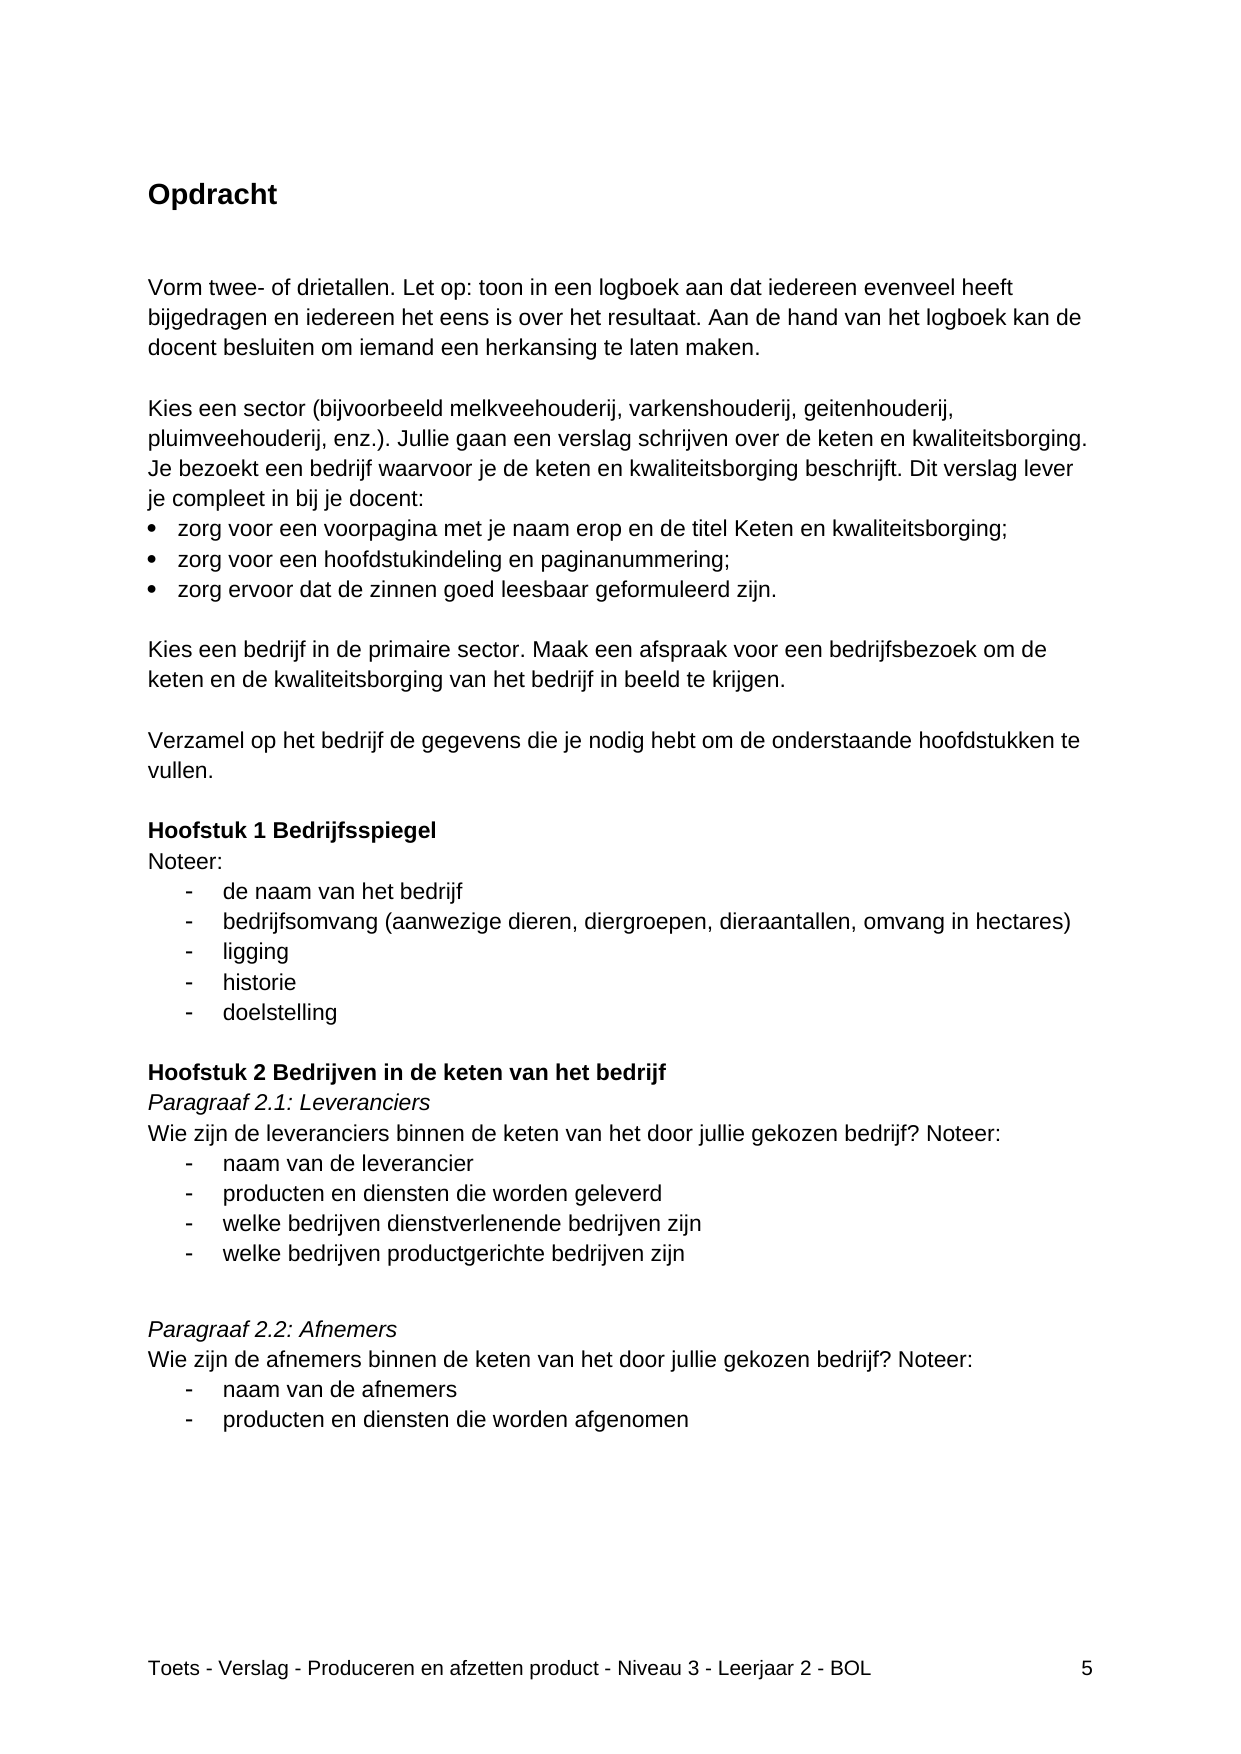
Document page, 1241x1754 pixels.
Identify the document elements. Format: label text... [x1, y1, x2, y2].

list naam van de leverancier [185, 1150, 1093, 1176]
text Noteer: [148, 848, 1093, 874]
text Hoofstuk 1 Bedrijfsspiegel [148, 817, 1093, 844]
text Vorm twee- of drietallen. Let op: toon in een logboek aan dat iedereen evenveel heeft bijgedragen en iedereen het eens is over het resultaat. Aan de hand van het logboek kan de docent besluiten om iemand een herkansing te laten maken. [148, 274, 1093, 361]
list zorg voor een hoofdstukindeling en paginanummering; [148, 546, 1093, 572]
list producten en diensten die worden geleverd [185, 1180, 1093, 1206]
list doelstelling [185, 999, 1093, 1025]
list zorg voor een voorpagina met je naam erop en de titel Keten en kwaliteitsborging; [148, 515, 1093, 542]
list naam van de afnemers [185, 1376, 1093, 1402]
list ligging [185, 938, 1093, 965]
list historie [185, 968, 1093, 995]
list de naam van het bedrijf [185, 878, 1093, 904]
text Kies een sector (bijvoorbeeld melkveehouderij, varkenshouderij, geitenhouderij, pluimveehouderij, enz.). Jullie gaan een verslag schrijven over de keten en kwaliteitsborging. Je bezoekt een bedrijf waarvoor je de keten en kwaliteitsborging beschrijft. Dit verslag lever je compleet in bij je docent: [148, 394, 1093, 512]
text Hoofstuk 2 Bedrijven in de keten van het bedrijf [148, 1059, 1093, 1086]
list producten en diensten die worden afgenomen [185, 1406, 1093, 1433]
text Wie zijn de afnemers binnen de keten van het door jullie gekozen bedrijf? Noteer: [148, 1346, 1093, 1372]
text Paragraaf 2.2: Afnemers [148, 1316, 1093, 1342]
text Verzamel op het bedrijf de gegevens die je nodig hebt om de onderstaande hoofdstukken te vullen. [148, 727, 1093, 783]
text Opdracht [148, 177, 1093, 211]
text Paragraaf 2.1: Leveranciers [148, 1089, 1093, 1116]
text Wie zijn de leveranciers binnen de keten van het door jullie gekozen bedrijf? Noteer: [148, 1119, 1093, 1146]
list bedrijfsomvang (aanwezige dieren, diergroepen, dieraantallen, omvang in hectares) [185, 908, 1093, 934]
list zorg ervoor dat de zinnen goed leesbaar geformuleerd zijn. [148, 576, 1093, 602]
text Kies een bedrijf in de primaire sector. Maak een afspraak voor een bedrijfsbezoek om de keten en de kwaliteitsborging van het bedrijf in beeld te krijgen. [148, 636, 1093, 693]
list welke bedrijven productgerichte bedrijven zijn [185, 1240, 1093, 1267]
list welke bedrijven dienstverlenende bedrijven zijn [185, 1210, 1093, 1237]
